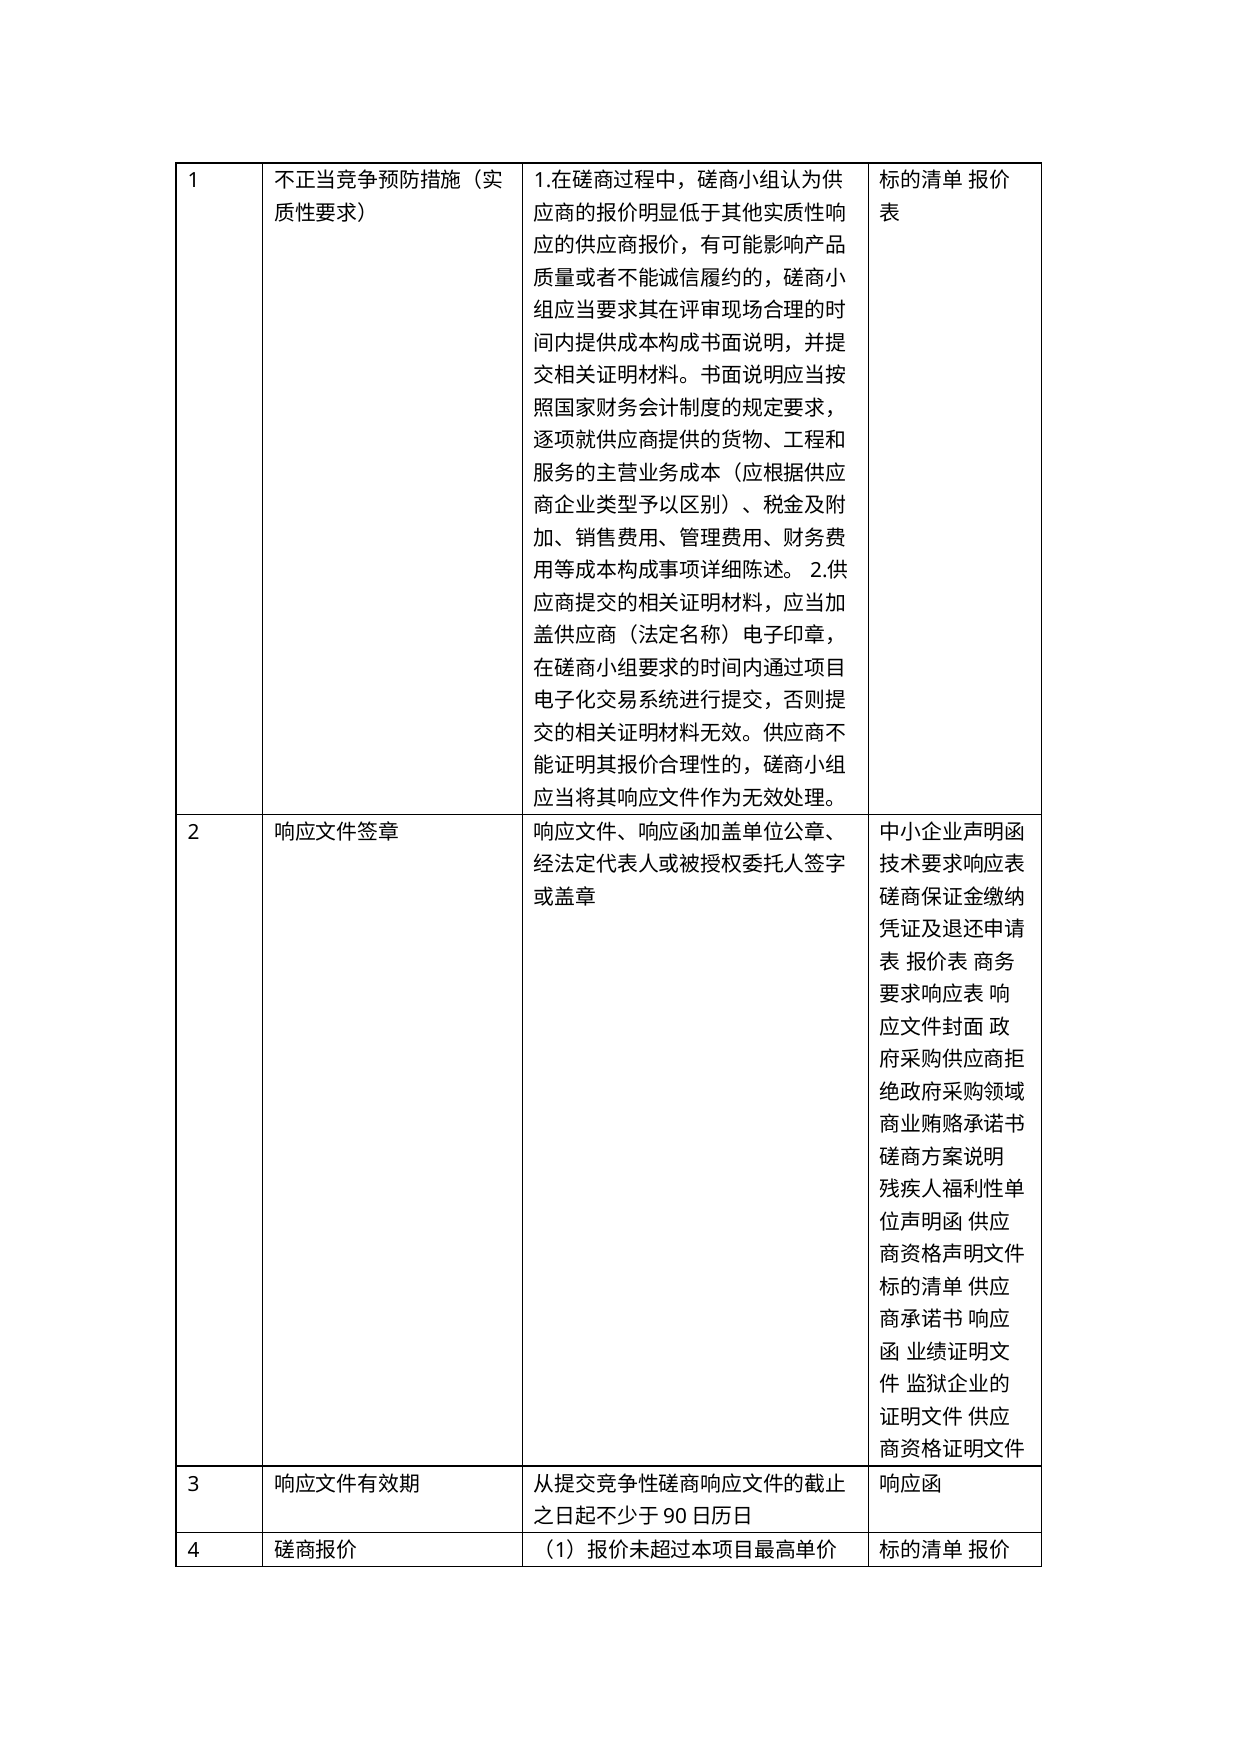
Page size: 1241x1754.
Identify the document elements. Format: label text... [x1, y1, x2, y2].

table_cell 响应函 [869, 1467, 1041, 1532]
table_cell 磋商报价 [263, 1533, 522, 1566]
table_cell 3 [177, 1467, 262, 1532]
table_cell 响应文件签章 [263, 815, 522, 1465]
table_cell 4 [177, 1533, 262, 1566]
table_cell 2 [177, 815, 262, 1465]
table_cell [523, 1533, 868, 1566]
table_cell 响应文件、响应函加盖单位公章、经法定代表人或被授权委托人签字或盖章 [523, 815, 868, 1465]
table_cell 从提交竞争性磋商响应文件的截止之日起不少于90日历日 [523, 1467, 868, 1532]
table_cell 响应文件有效期 [263, 1467, 522, 1532]
table_cell 1.在磋商过程中，磋商小组认为供应商的报价明显低于其他实质性响应的供应商报价，有可能影响产品质量或者不能诚信履约的，磋商小组应当要求其在评审现场合理的时间内提供成本构成书面说明，并提交相关证明材料。书面说明应当按照国家财务会计制度的规定要求，逐项就供应商提供的货物、工程和服务的主营业务成本（应根据供应商企业类型予以区别）、税金及附加、销售费用、管理费用、财务费用等成本构成事项详细陈述。 2.供应商提交的相关证明材料，应当加盖供应商（法定名称）电子印章，在磋商小组要求的时间内通过项目电子化交易系统进行提交，否则提交的相关证明材料无效。供应商不能证明其报价合理性的，磋商小组应当将其响应文件作为无效处理。 [523, 164, 868, 813]
table_cell 标的清单 报价表 [869, 164, 1041, 813]
table_cell 中小企业声明函 技术要求响应表 磋商保证金缴纳凭证及退还申请表 报价表 商务要求响应表 响应文件封面 政府采购供应商拒绝政府采购领域商业贿赂承诺书 磋商方案说明 残疾人福利性单位声明函 供应商资格声明文件 标的清单 供应商承诺书 响应函 业绩证明文件 监狱企业的证明文件 供应商资格证明文件 [869, 815, 1041, 1465]
table_cell 标的清单 报价表 [869, 1533, 1041, 1566]
table_cell 1 [177, 164, 262, 813]
table_cell 不正当竞争预防措施（实质性要求） [263, 164, 522, 813]
